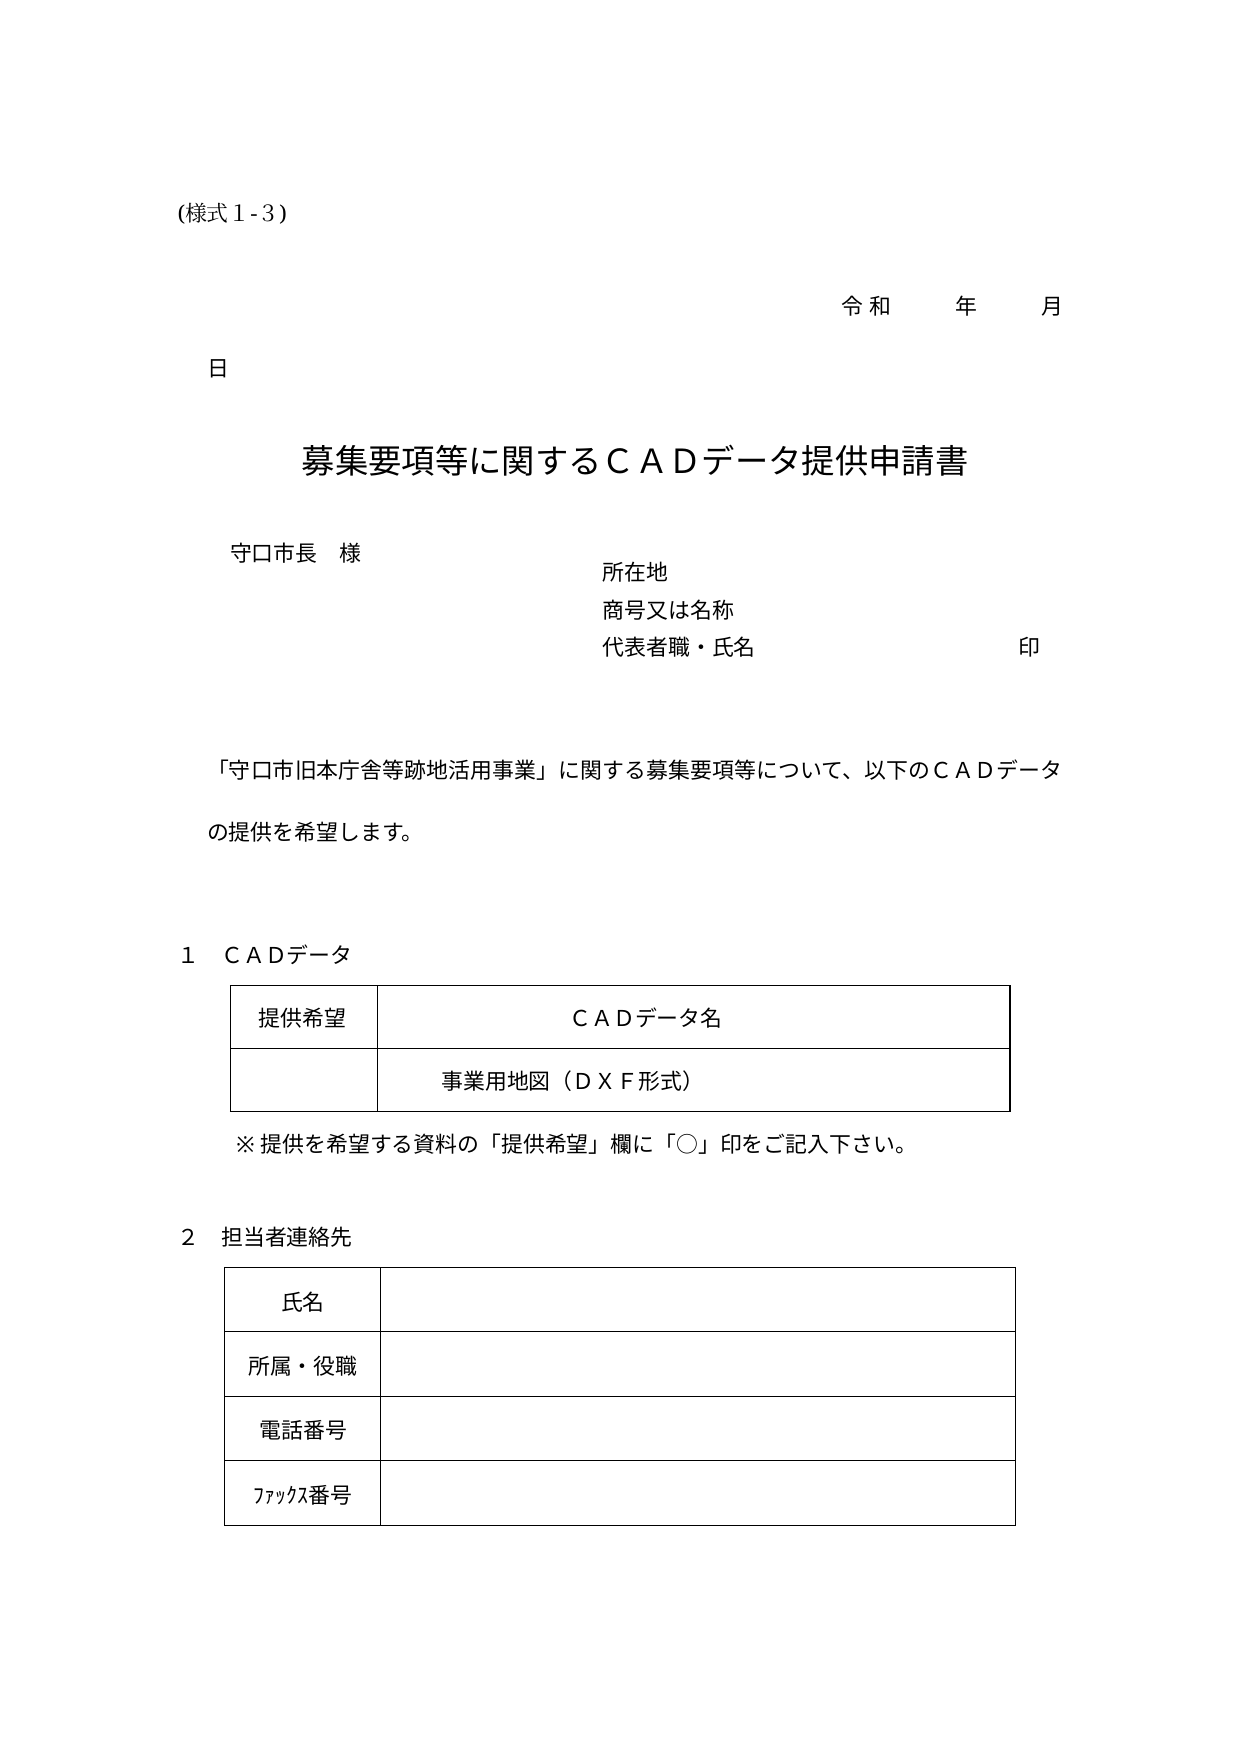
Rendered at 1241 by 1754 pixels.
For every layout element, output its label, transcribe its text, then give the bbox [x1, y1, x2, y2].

table_header 氏名 [225, 1268, 380, 1331]
text １ ＣＡＤデータ [177, 923, 1063, 985]
text 「守口市旧本庁舎等跡地活用事業」に関する募集要項等について、以下のＣＡＤデータの提供を希望します。 [207, 738, 1063, 861]
table_cell 所属・役職 [225, 1332, 380, 1396]
table_cell [381, 1332, 1015, 1396]
table_cell 電話番号 [225, 1397, 380, 1460]
table_cell [231, 1049, 377, 1111]
text 募集要項等に関するＣＡＤデータ提供申請書 [207, 428, 1063, 490]
table_header 提供希望 [231, 986, 377, 1048]
text ※ 提供を希望する資料の「提供希望」欄に「○」印をご記入下さい。 [236, 1112, 1063, 1174]
text (様式１-３) [177, 181, 1063, 243]
table_header ＣＡＤデータ名 [378, 986, 1009, 1048]
table_cell [381, 1461, 1015, 1525]
text 令和 年 月 日 [207, 274, 1063, 397]
text ２ 担当者連絡先 [177, 1205, 1063, 1267]
table_cell [381, 1397, 1015, 1460]
table_cell 事業用地図（ＤＸＦ形式） [378, 1049, 1009, 1111]
text 守口市長 様 [207, 521, 1063, 583]
table_header [381, 1268, 1015, 1331]
table_cell ﾌｧｯｸｽ番号 [225, 1461, 380, 1525]
